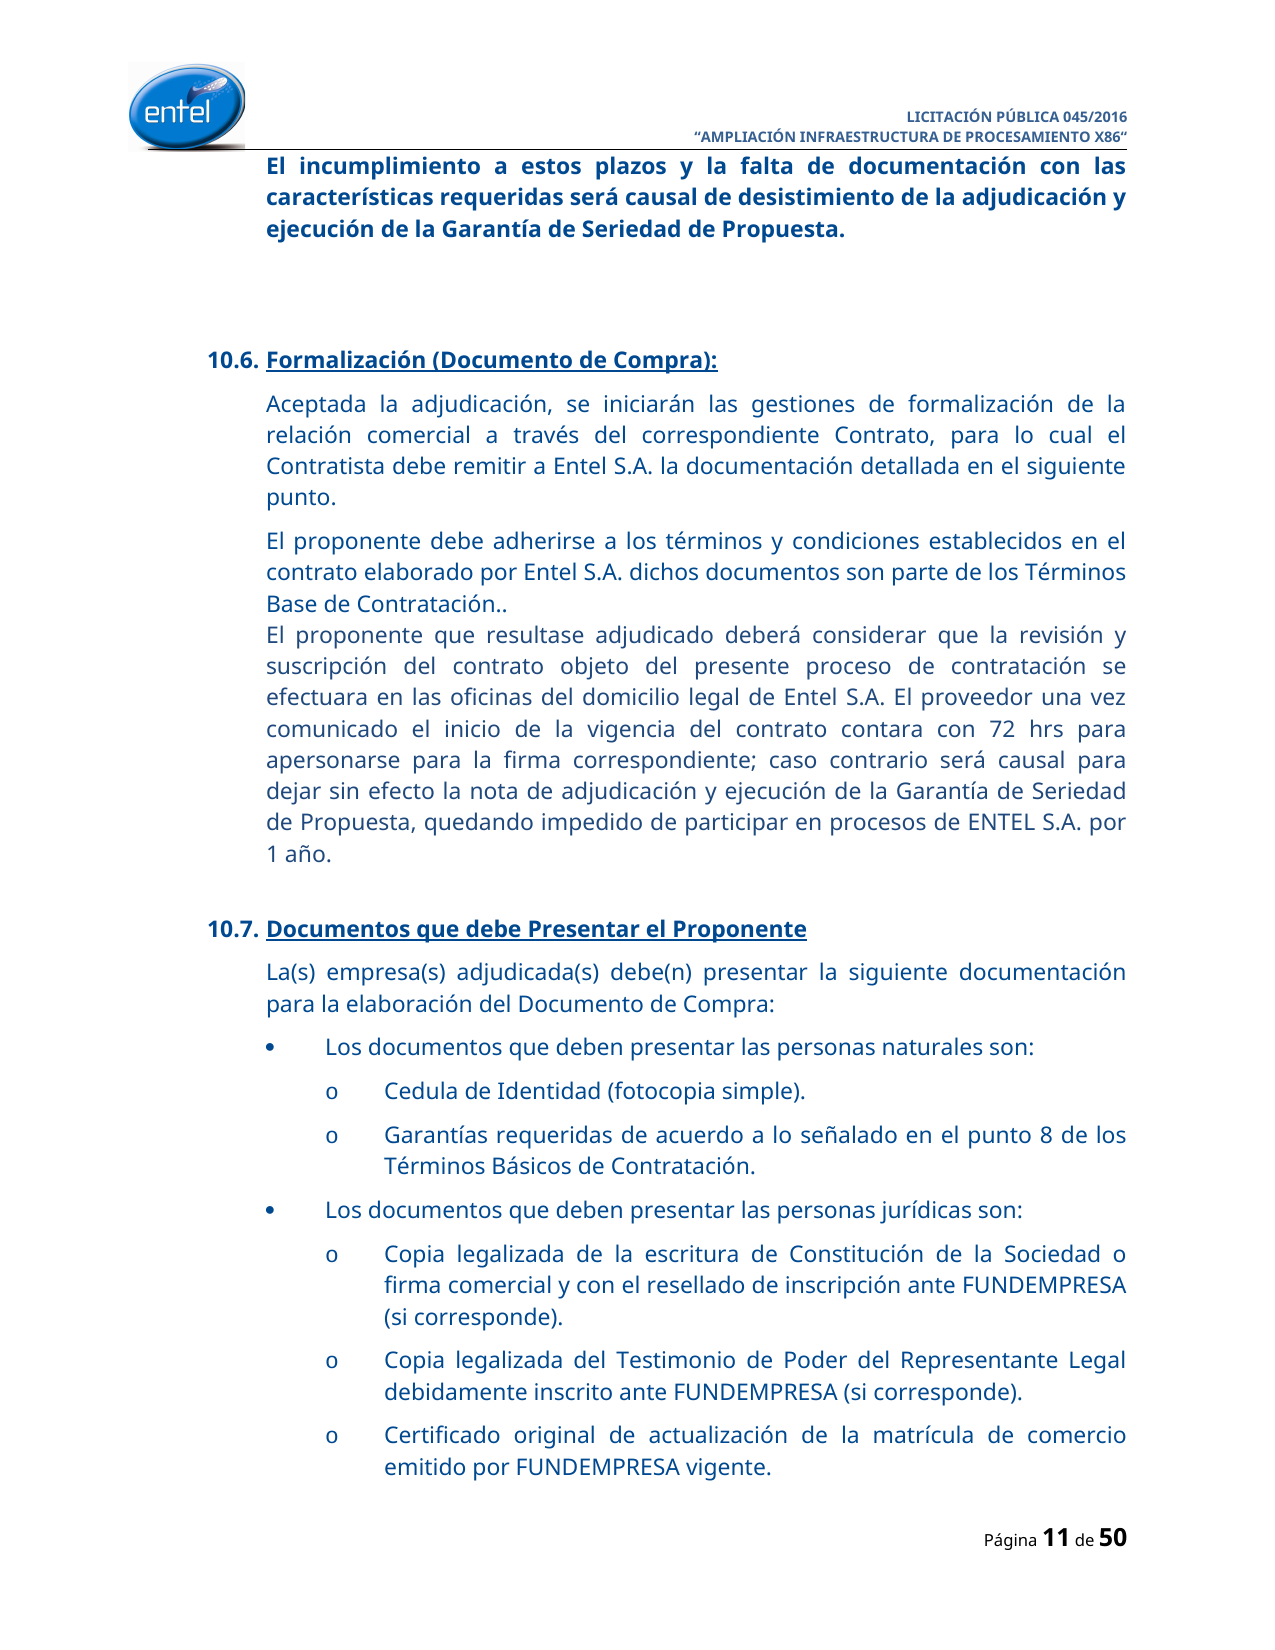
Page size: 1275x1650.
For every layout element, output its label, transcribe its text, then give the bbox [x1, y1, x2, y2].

list Certificado original de actualización de la matrícula de comercio emitido por FUNDEMPRESA vigente. [325, 1419, 1127, 1482]
list Formalización (Documento de Compra): [207, 344, 1127, 375]
list Copia legalizada del Testimonio de Poder del Representante Legal debidamente inscrito ante FUNDEMPRESA (si corresponde). [325, 1344, 1127, 1407]
text La(s) empresa(s) adjudicada(s) debe(n) presentar la siguiente documentación para la elaboración del Documento de Compra: [266, 956, 1127, 1019]
list Cedula de Identidad (fotocopia simple). [325, 1075, 1127, 1106]
list Los documentos que deben presentar las personas naturales son: [266, 1031, 1127, 1063]
picture [128, 62, 246, 152]
list Garantías requeridas de acuerdo a lo señalado en el punto 8 de los Términos Básicos de Contratación. [325, 1119, 1127, 1182]
text El proponente debe adherirse a los términos y condiciones establecidos en el contrato elaborado por Entel S.A. dichos documentos son parte de los Términos Base de Contratación.. [266, 525, 1127, 619]
list Documentos que debe Presentar el Proponente [207, 913, 1127, 944]
list Copia legalizada de la escritura de Constitución de la Sociedad o firma comercial y con el resellado de inscripción ante FUNDEMPRESA (si corresponde). [325, 1238, 1127, 1332]
text Aceptada la adjudicación, se iniciarán las gestiones de formalización de la relación comercial a través del correspondiente Contrato, para lo cual el Contratista debe remitir a Entel S.A. la documentación detallada en el siguiente punto. [266, 388, 1127, 513]
text El incumplimiento a estos plazos y la falta de documentación con las características requeridas será causal de desistimiento de la adjudicación y ejecución de la Garantía de Seriedad de Propuesta. [266, 150, 1127, 244]
text El proponente que resultase adjudicado deberá considerar que la revisión y suscripción del contrato objeto del presente proceso de contratación se efectuara en las oficinas del domicilio legal de Entel S.A. El proveedor una vez comunicado el inicio de la vigencia del contrato contara con 72 hrs para apersonarse para la firma correspondiente; caso contrario será causal para dejar sin efecto la nota de adjudicación y ejecución de la Garantía de Seriedad de Propuesta, quedando impedido de participar en procesos de ENTEL S.A. por 1 año. [266, 619, 1127, 869]
list Los documentos que deben presentar las personas jurídicas son: [266, 1194, 1127, 1225]
